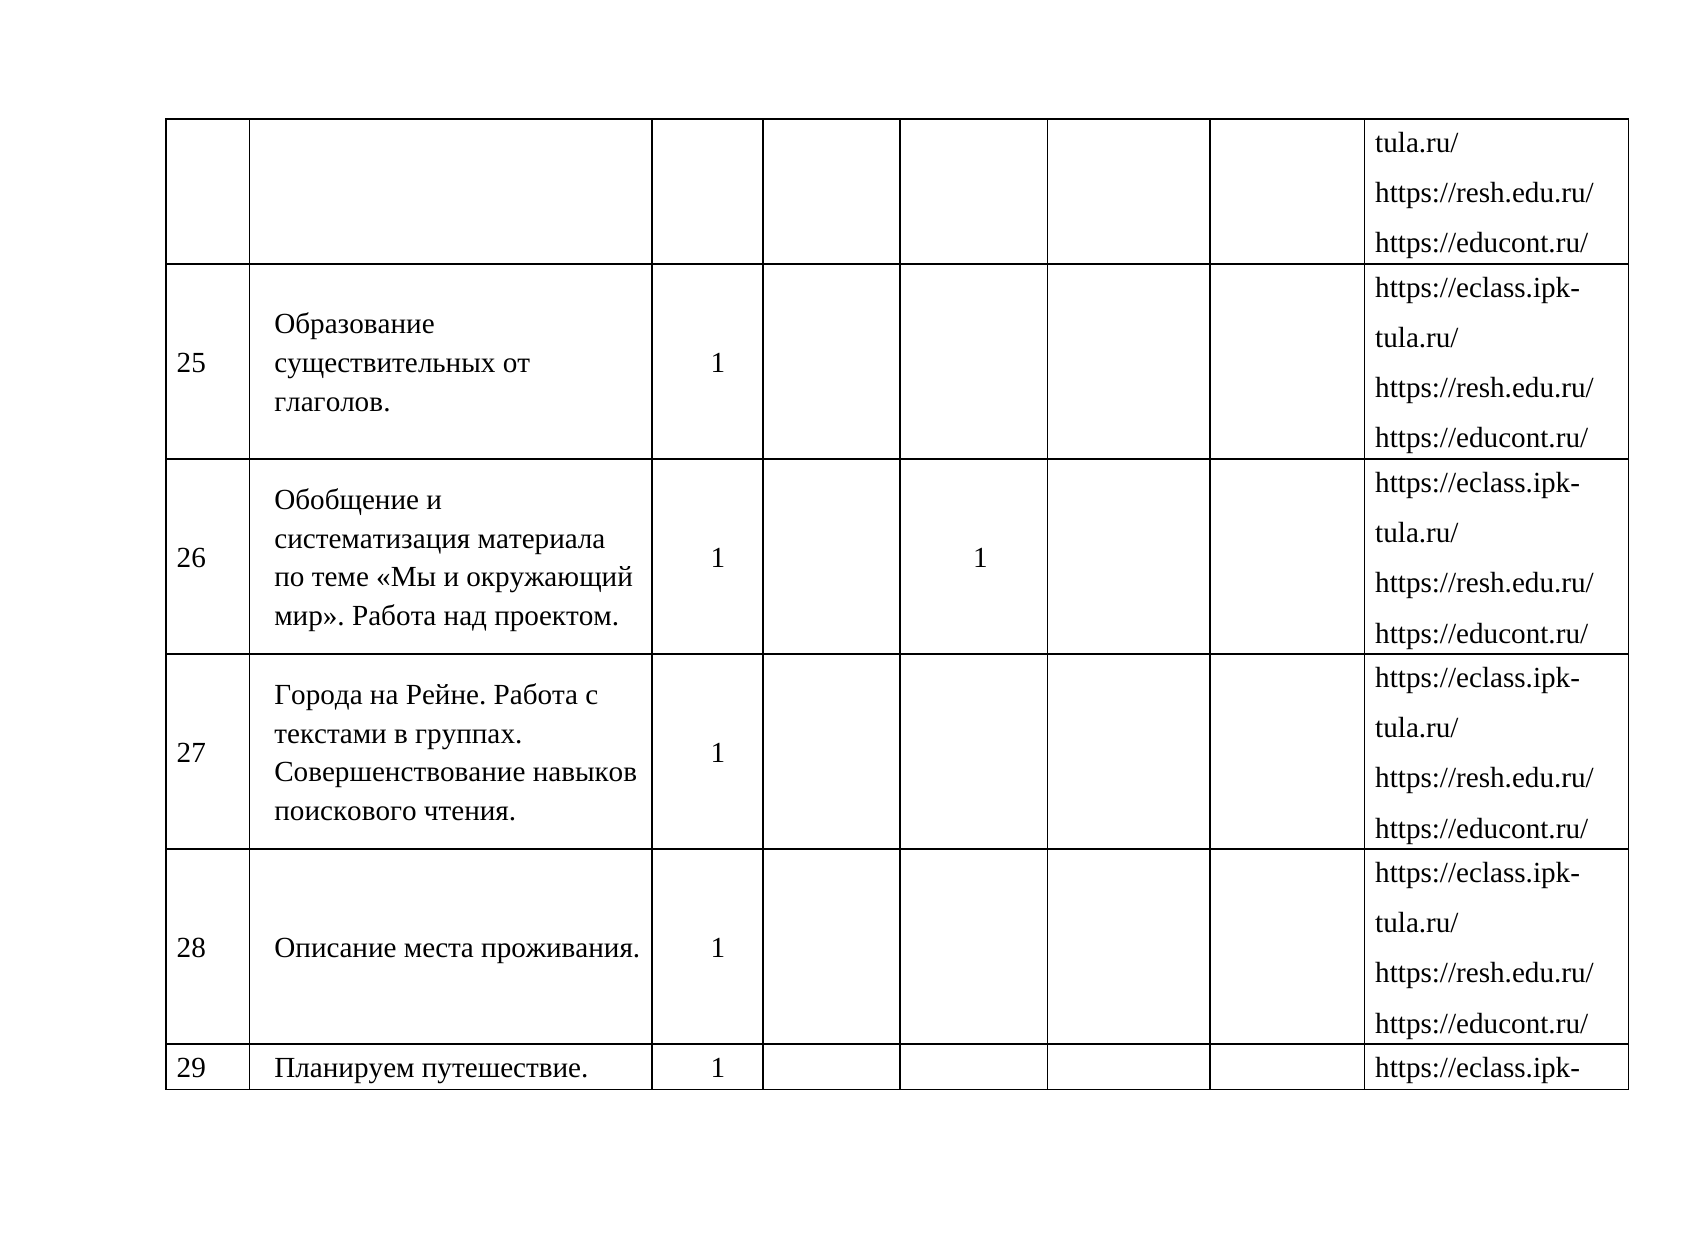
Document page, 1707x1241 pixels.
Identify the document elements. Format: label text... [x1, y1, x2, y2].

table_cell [1365, 1045, 1628, 1089]
table_cell 24 [167, 120, 249, 263]
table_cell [250, 1045, 651, 1089]
table_cell [901, 1045, 1047, 1089]
table_cell [1211, 655, 1364, 848]
table_cell 1 [653, 850, 762, 1043]
table_cell 1 [653, 1045, 762, 1089]
table_cell [1211, 850, 1364, 1043]
table_cell [764, 120, 899, 263]
table_cell Обобщение и систематизация материала по теме «Мы и окружающий мир». Работа над проектом. [250, 460, 651, 653]
table_cell [764, 265, 899, 458]
table_cell [764, 655, 899, 848]
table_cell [1365, 850, 1628, 1043]
table_cell [901, 265, 1047, 458]
table_cell 26 [167, 460, 249, 653]
table_cell Образование существительных от глаголов. [250, 265, 651, 458]
table_cell 27 [167, 655, 249, 848]
table_cell [1048, 460, 1209, 653]
table_cell [764, 1045, 899, 1089]
table_cell [764, 850, 899, 1043]
table_cell https://eclass.ipk-tula.ru/ https://resh.edu.ru/ https://educont.ru/ [1365, 460, 1628, 653]
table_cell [1365, 265, 1628, 458]
table_cell 28 [167, 850, 249, 1043]
table_cell 1 [653, 265, 762, 458]
table_cell [901, 655, 1047, 848]
table_cell 1 [653, 120, 762, 263]
table_cell 29 [167, 1045, 249, 1089]
table_cell [1048, 120, 1209, 263]
table_cell Города на Рейне. Работа с текстами в группах. Совершенствование навыков поискового чтения. [250, 655, 651, 848]
table_cell 1 [653, 655, 762, 848]
table_cell Описание места проживания. [250, 850, 651, 1043]
table_cell https://eclass.ipk-tula.ru/ https://resh.edu.ru/ https://educont.ru/ [1365, 655, 1628, 848]
table_cell 25 [167, 265, 249, 458]
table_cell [1365, 120, 1628, 263]
table_cell [1211, 460, 1364, 653]
table_cell [901, 120, 1047, 263]
table_cell [1048, 265, 1209, 458]
table_cell [1211, 120, 1364, 263]
table_cell [1048, 655, 1209, 848]
table_cell [1211, 265, 1364, 458]
table_cell 1 [653, 460, 762, 653]
table_cell [901, 850, 1047, 1043]
table_cell [1048, 850, 1209, 1043]
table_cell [250, 120, 651, 263]
table_cell [1211, 1045, 1364, 1089]
table_cell 1 [901, 460, 1047, 653]
table_cell [1048, 1045, 1209, 1089]
table_cell [764, 460, 899, 653]
